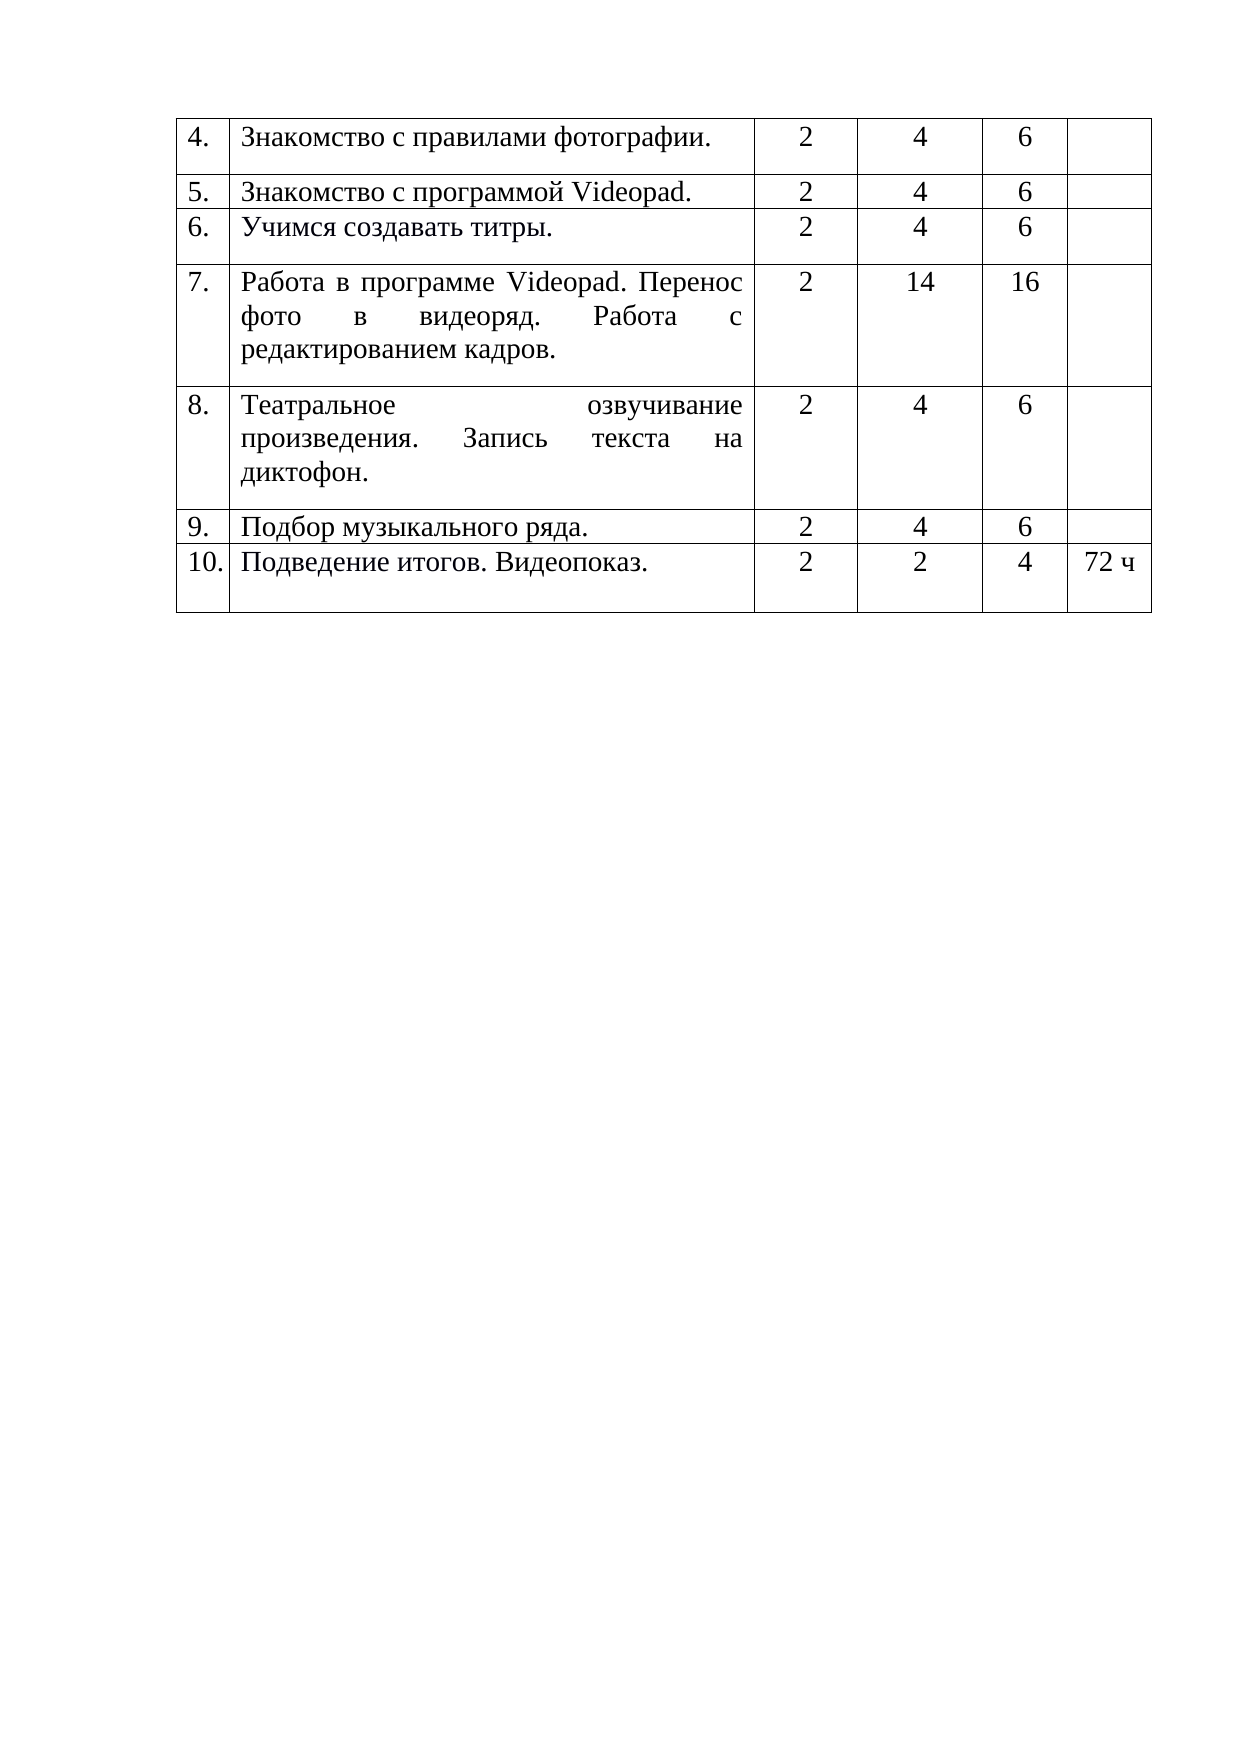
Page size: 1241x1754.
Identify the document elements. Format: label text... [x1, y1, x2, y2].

table_cell 6 [983, 387, 1067, 508]
table_cell [1068, 209, 1151, 263]
table_cell 2 [858, 544, 982, 612]
table_cell [177, 510, 229, 543]
table_cell Работа в программе Videopad. Перенос фото в видеоряд. Работа с редактированием кадров. [230, 265, 754, 386]
table_cell [1068, 510, 1151, 543]
table_cell 2 [755, 544, 857, 612]
table_cell 4 [858, 510, 982, 543]
table_cell [177, 119, 229, 173]
table_cell 6 [983, 510, 1067, 543]
table_cell 4 [858, 387, 982, 508]
table_cell 2 [755, 175, 857, 208]
table_cell [1068, 387, 1151, 508]
table_cell 6 [983, 119, 1067, 173]
table_cell 2 [755, 265, 857, 386]
table_cell Учимся создавать титры. [230, 209, 754, 263]
table_cell 6 [983, 175, 1067, 208]
table_cell [1068, 175, 1151, 208]
table_cell 4 [983, 544, 1067, 612]
table_cell Театральное озвучивание произведения. Запись текста на диктофон. [230, 387, 754, 508]
table_cell [1068, 119, 1151, 173]
table_cell [1068, 265, 1151, 386]
table_cell 2 [755, 387, 857, 508]
table_cell Подведение итогов. Видеопоказ. [230, 544, 754, 612]
table_cell Знакомство с программой Videopad. [230, 175, 754, 208]
table_cell 2 [755, 209, 857, 263]
table_cell 4 [858, 175, 982, 208]
table_cell Знакомство с правилами фотографии. [230, 119, 754, 173]
table_cell [177, 209, 229, 263]
table_cell [177, 387, 229, 508]
table_cell 2 [755, 510, 857, 543]
table_cell [177, 265, 229, 386]
table_cell [177, 175, 229, 208]
table_cell 4 [858, 119, 982, 173]
table_cell 72 ч [1068, 544, 1151, 612]
table_cell 2 [755, 119, 857, 173]
table_cell 16 [983, 265, 1067, 386]
table_cell 6 [983, 209, 1067, 263]
table_cell Подбор музыкального ряда. [230, 510, 754, 543]
table_cell 4 [858, 209, 982, 263]
table_cell [177, 544, 229, 612]
table_cell 14 [858, 265, 982, 386]
